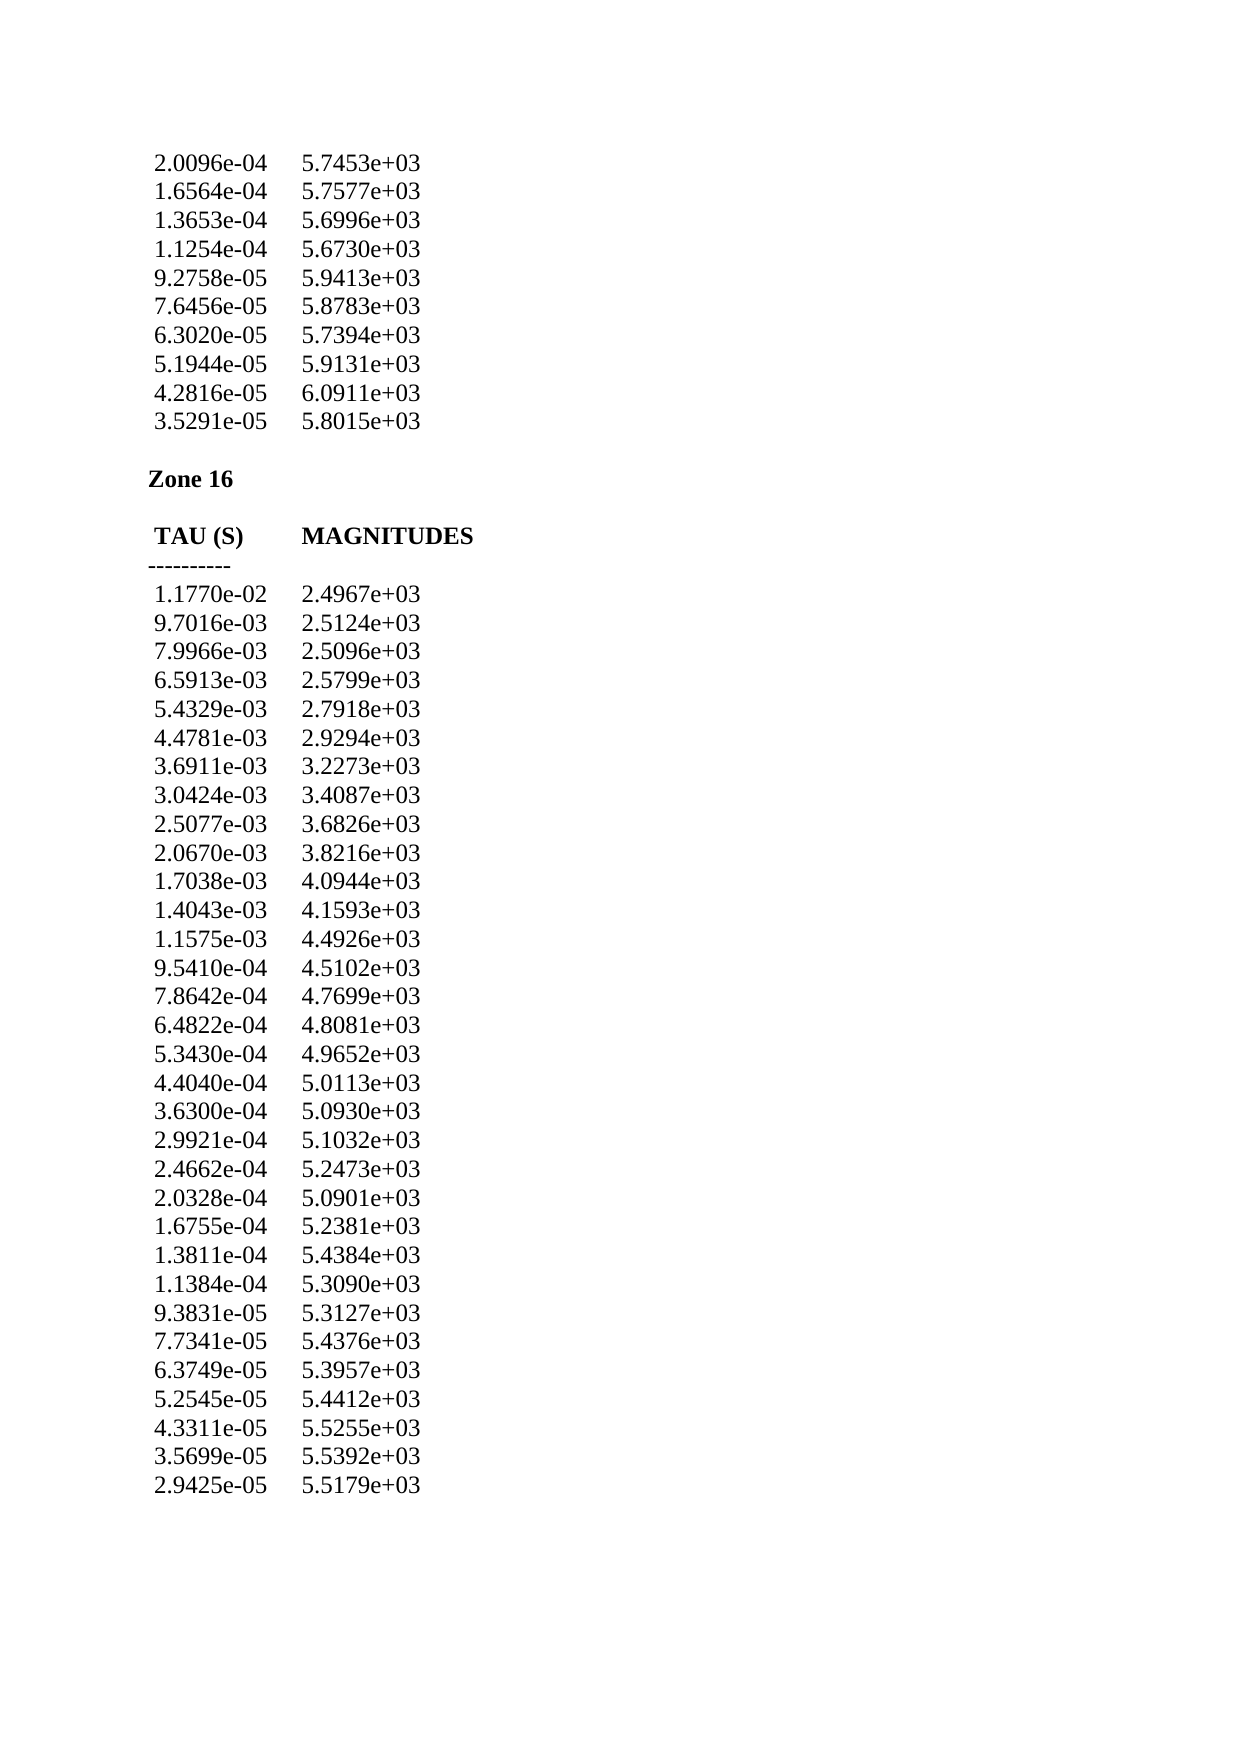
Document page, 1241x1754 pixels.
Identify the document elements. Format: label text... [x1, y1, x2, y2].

text 9.2758e-05 5.9413e+03 [148, 263, 1093, 291]
text 4.4781e-03 2.9294e+03 [148, 723, 1093, 751]
text 6.3749e-05 5.3957e+03 [148, 1355, 1093, 1384]
text 1.3811e-04 5.4384e+03 [148, 1240, 1093, 1269]
text 2.5077e-03 3.6826e+03 [148, 809, 1093, 838]
text 2.0328e-04 5.0901e+03 [148, 1183, 1093, 1211]
text 3.5699e-05 5.5392e+03 [148, 1441, 1093, 1470]
text 7.6456e-05 5.8783e+03 [148, 291, 1093, 320]
text 3.0424e-03 3.4087e+03 [148, 780, 1093, 809]
text 2.9425e-05 5.5179e+03 [148, 1470, 1093, 1499]
text 1.3653e-04 5.6996e+03 [148, 205, 1093, 234]
text 9.5410e-04 4.5102e+03 [148, 953, 1093, 981]
text 6.3020e-05 5.7394e+03 [148, 320, 1093, 349]
text 4.3311e-05 5.5255e+03 [148, 1413, 1093, 1441]
text 2.4662e-04 5.2473e+03 [148, 1154, 1093, 1183]
text 3.6911e-03 3.2273e+03 [148, 751, 1093, 780]
text 2.0670e-03 3.8216e+03 [148, 838, 1093, 866]
text 1.1770e-02 2.4967e+03 [148, 579, 1093, 608]
text 1.6755e-04 5.2381e+03 [148, 1211, 1093, 1240]
text 6.4822e-04 4.8081e+03 [148, 1010, 1093, 1039]
text 1.7038e-03 4.0944e+03 [148, 866, 1093, 895]
text 5.1944e-05 5.9131e+03 [148, 349, 1093, 378]
text 9.7016e-03 2.5124e+03 [148, 608, 1093, 636]
text 1.1575e-03 4.4926e+03 [148, 924, 1093, 953]
text 6.5913e-03 2.5799e+03 [148, 665, 1093, 694]
text 2.0096e-04 5.7453e+03 [148, 148, 1093, 176]
text 5.3430e-04 4.9652e+03 [148, 1039, 1093, 1068]
text 5.2545e-05 5.4412e+03 [148, 1384, 1093, 1413]
text Zone 16 [148, 464, 1093, 493]
text 4.4040e-04 5.0113e+03 [148, 1068, 1093, 1096]
text 1.1254e-04 5.6730e+03 [148, 234, 1093, 263]
text 7.7341e-05 5.4376e+03 [148, 1326, 1093, 1355]
text 1.1384e-04 5.3090e+03 [148, 1269, 1093, 1298]
text 3.6300e-04 5.0930e+03 [148, 1096, 1093, 1125]
text ---------- [148, 550, 1093, 579]
text 4.2816e-05 6.0911e+03 [148, 378, 1093, 406]
text TAU (S) MAGNITUDES [148, 521, 1093, 550]
text 9.3831e-05 5.3127e+03 [148, 1298, 1093, 1326]
text 3.5291e-05 5.8015e+03 [148, 406, 1093, 435]
text 5.4329e-03 2.7918e+03 [148, 694, 1093, 723]
text 7.9966e-03 2.5096e+03 [148, 636, 1093, 665]
text 2.9921e-04 5.1032e+03 [148, 1125, 1093, 1154]
text 1.6564e-04 5.7577e+03 [148, 176, 1093, 205]
text 1.4043e-03 4.1593e+03 [148, 895, 1093, 924]
text 7.8642e-04 4.7699e+03 [148, 981, 1093, 1010]
